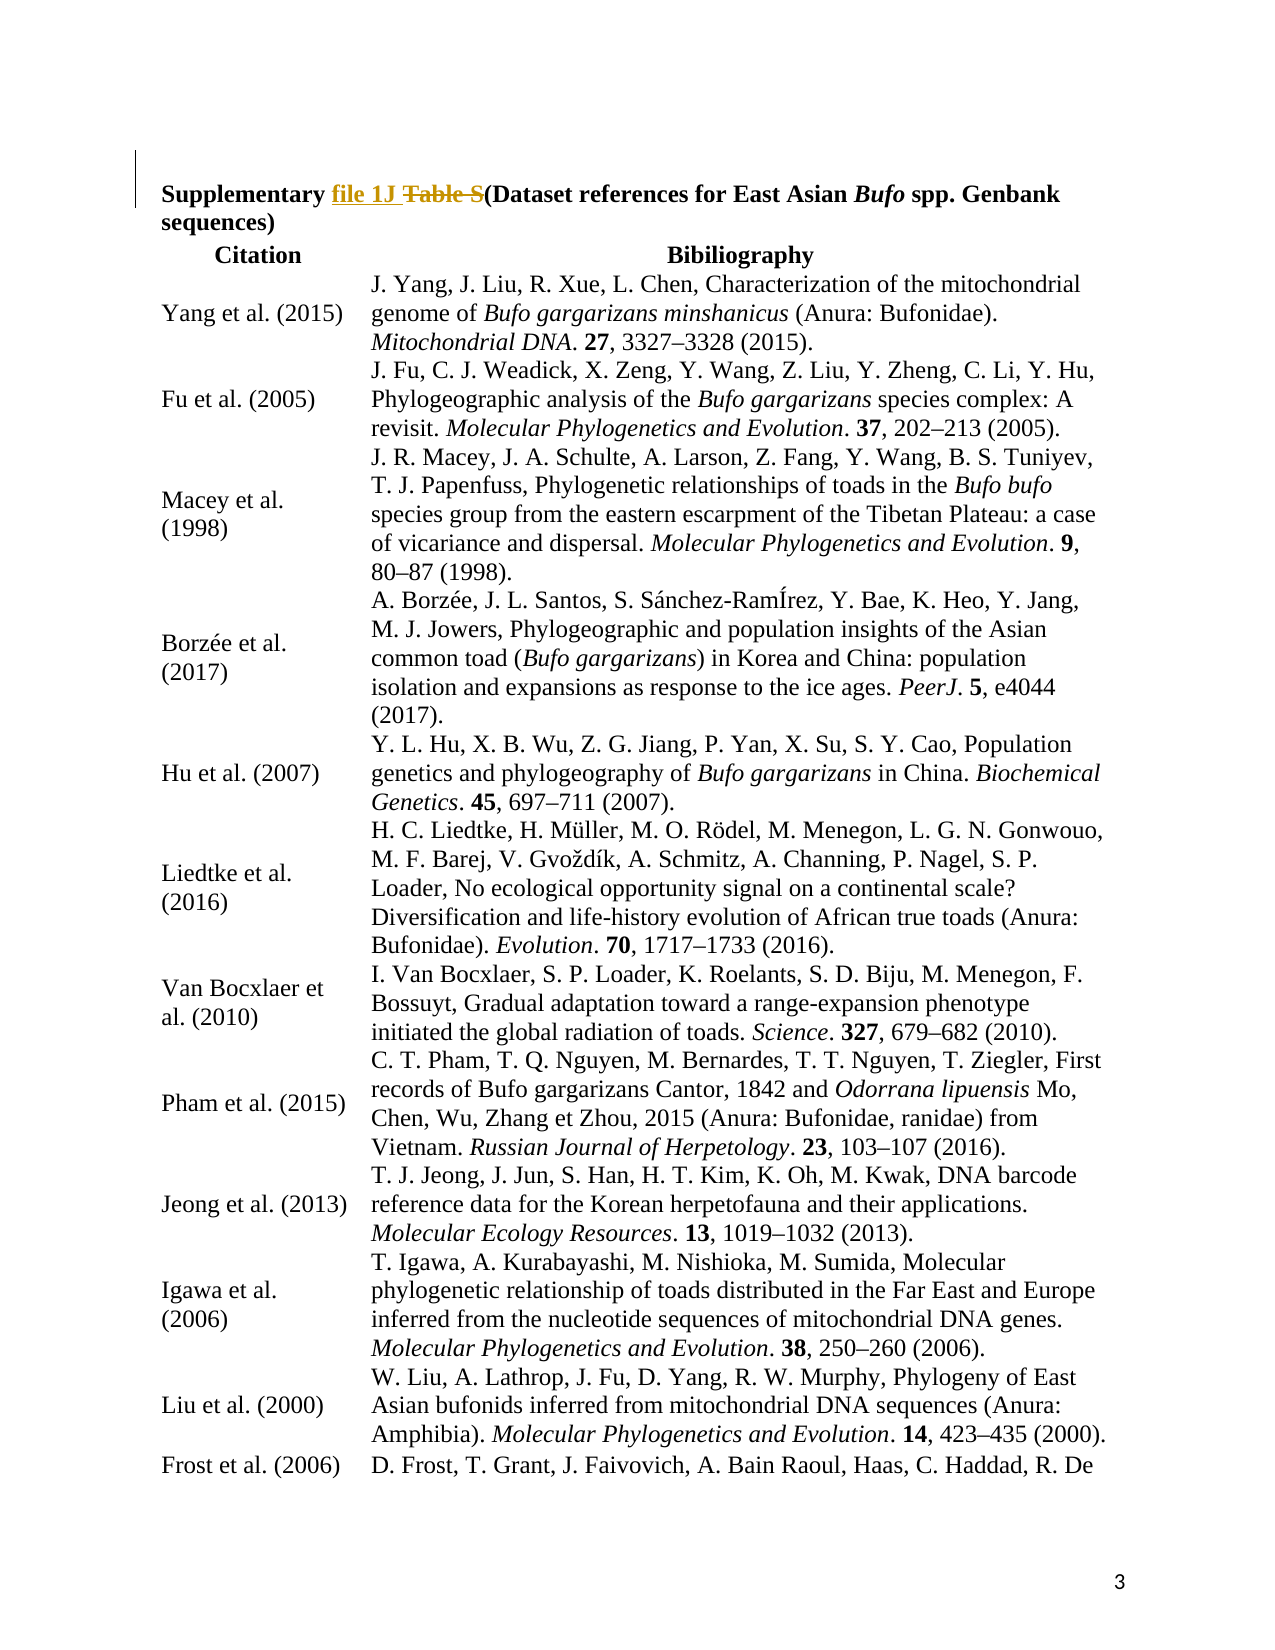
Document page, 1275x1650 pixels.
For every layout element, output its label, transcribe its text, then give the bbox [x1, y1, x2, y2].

table_cell Y. L. Hu, X. B. Wu, Z. G. Jiang, P. Yan, X. Su, S. Y. Cao, Population genetics and phylogeography of Bufo gargarizans in China. Biochemical Genetics. 45, 697–711 (2007). [360, 729, 1121, 815]
table_cell Hu et al. (2007) [150, 729, 359, 815]
table_cell C. T. Pham, T. Q. Nguyen, M. Bernardes, T. T. Nguyen, T. Ziegler, First records of Bufo gargarizans Cantor, 1842 and Odorrana lipuensis Mo, Chen, Wu, Zhang et Zhou, 2015 (Anura: Bufonidae, ranidae) from Vietnam. Russian Journal of Herpetology. 23, 103–107 (2016). [360, 1045, 1121, 1160]
table_header Supplementary (Dataset references for East Asian Bufo spp. Genbank sequences) [150, 150, 1121, 236]
table_cell J. R. Macey, J. A. Schulte, A. Larson, Z. Fang, Y. Wang, B. S. Tuniyev, T. J. Papenfuss, Phylogenetic relationships of toads in the Bufo bufo species group from the eastern escarpment of the Tibetan Plateau: a case of vicariance and dispersal. Molecular Phylogenetics and Evolution. 9, 80–87 (1998). [360, 442, 1121, 585]
table_cell Bibiliography [360, 236, 1121, 269]
table_cell J. Fu, C. J. Weadick, X. Zeng, Y. Wang, Z. Liu, Y. Zheng, C. Li, Y. Hu, Phylogeographic analysis of the Bufo gargarizans species complex: A revisit. Molecular Phylogenetics and Evolution. 37, 202–213 (2005). [360, 355, 1121, 442]
table_cell T. Igawa, A. Kurabayashi, M. Nishioka, M. Sumida, Molecular phylogenetic relationship of toads distributed in the Far East and Europe inferred from the nucleotide sequences of mitochondrial DNA genes. Molecular Phylogenetics and Evolution. 38, 250–260 (2006). [360, 1247, 1121, 1362]
table_cell Yang et al. (2015) [150, 269, 359, 355]
table_cell Frost et al. (2006) [150, 1448, 359, 1481]
table_cell Jeong et al. (2013) [150, 1160, 359, 1247]
table_cell I. Van Bocxlaer, S. P. Loader, K. Roelants, S. D. Biju, M. Menegon, F. Bossuyt, Gradual adaptation toward a range-expansion phenotype initiated the global radiation of toads. Science. 327, 679–682 (2010). [360, 959, 1121, 1045]
table_cell Macey et al. (1998) [150, 442, 359, 585]
table_cell Pham et al. (2015) [150, 1045, 359, 1160]
table_cell Igawa et al. (2006) [150, 1247, 359, 1362]
table_cell Liu et al. (2000) [150, 1362, 359, 1448]
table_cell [360, 1448, 1121, 1481]
table_cell Liedtke et al. (2016) [150, 815, 359, 959]
table_cell A. Borzée, J. L. Santos, S. Sánchez-RamÍrez, Y. Bae, K. Heo, Y. Jang, M. J. Jowers, Phylogeographic and population insights of the Asian common toad (Bufo gargarizans) in Korea and China: population isolation and expansions as response to the ice ages. PeerJ. 5, e4044 (2017). [360, 585, 1121, 729]
table_cell Fu et al. (2005) [150, 355, 359, 442]
table_cell Van Bocxlaer et al. (2010) [150, 959, 359, 1045]
table_cell J. Yang, J. Liu, R. Xue, L. Chen, Characterization of the mitochondrial genome of Bufo gargarizans minshanicus (Anura: Bufonidae). Mitochondrial DNA. 27, 3327–3328 (2015). [360, 269, 1121, 355]
table_cell Citation [150, 236, 359, 269]
table_cell H. C. Liedtke, H. Müller, M. O. Rödel, M. Menegon, L. G. N. Gonwouo, M. F. Barej, V. Gvoždík, A. Schmitz, A. Channing, P. Nagel, S. P. Loader, No ecological opportunity signal on a continental scale? Diversification and life-history evolution of African true toads (Anura: Bufonidae). Evolution. 70, 1717–1733 (2016). [360, 815, 1121, 959]
table_cell W. Liu, A. Lathrop, J. Fu, D. Yang, R. W. Murphy, Phylogeny of East Asian bufonids inferred from mitochondrial DNA sequences (Anura: Amphibia). Molecular Phylogenetics and Evolution. 14, 423–435 (2000). [360, 1362, 1121, 1448]
table_cell Borzée et al. (2017) [150, 585, 359, 729]
table_cell T. J. Jeong, J. Jun, S. Han, H. T. Kim, K. Oh, M. Kwak, DNA barcode reference data for the Korean herpetofauna and their applications. Molecular Ecology Resources. 13, 1019–1032 (2013). [360, 1160, 1121, 1247]
